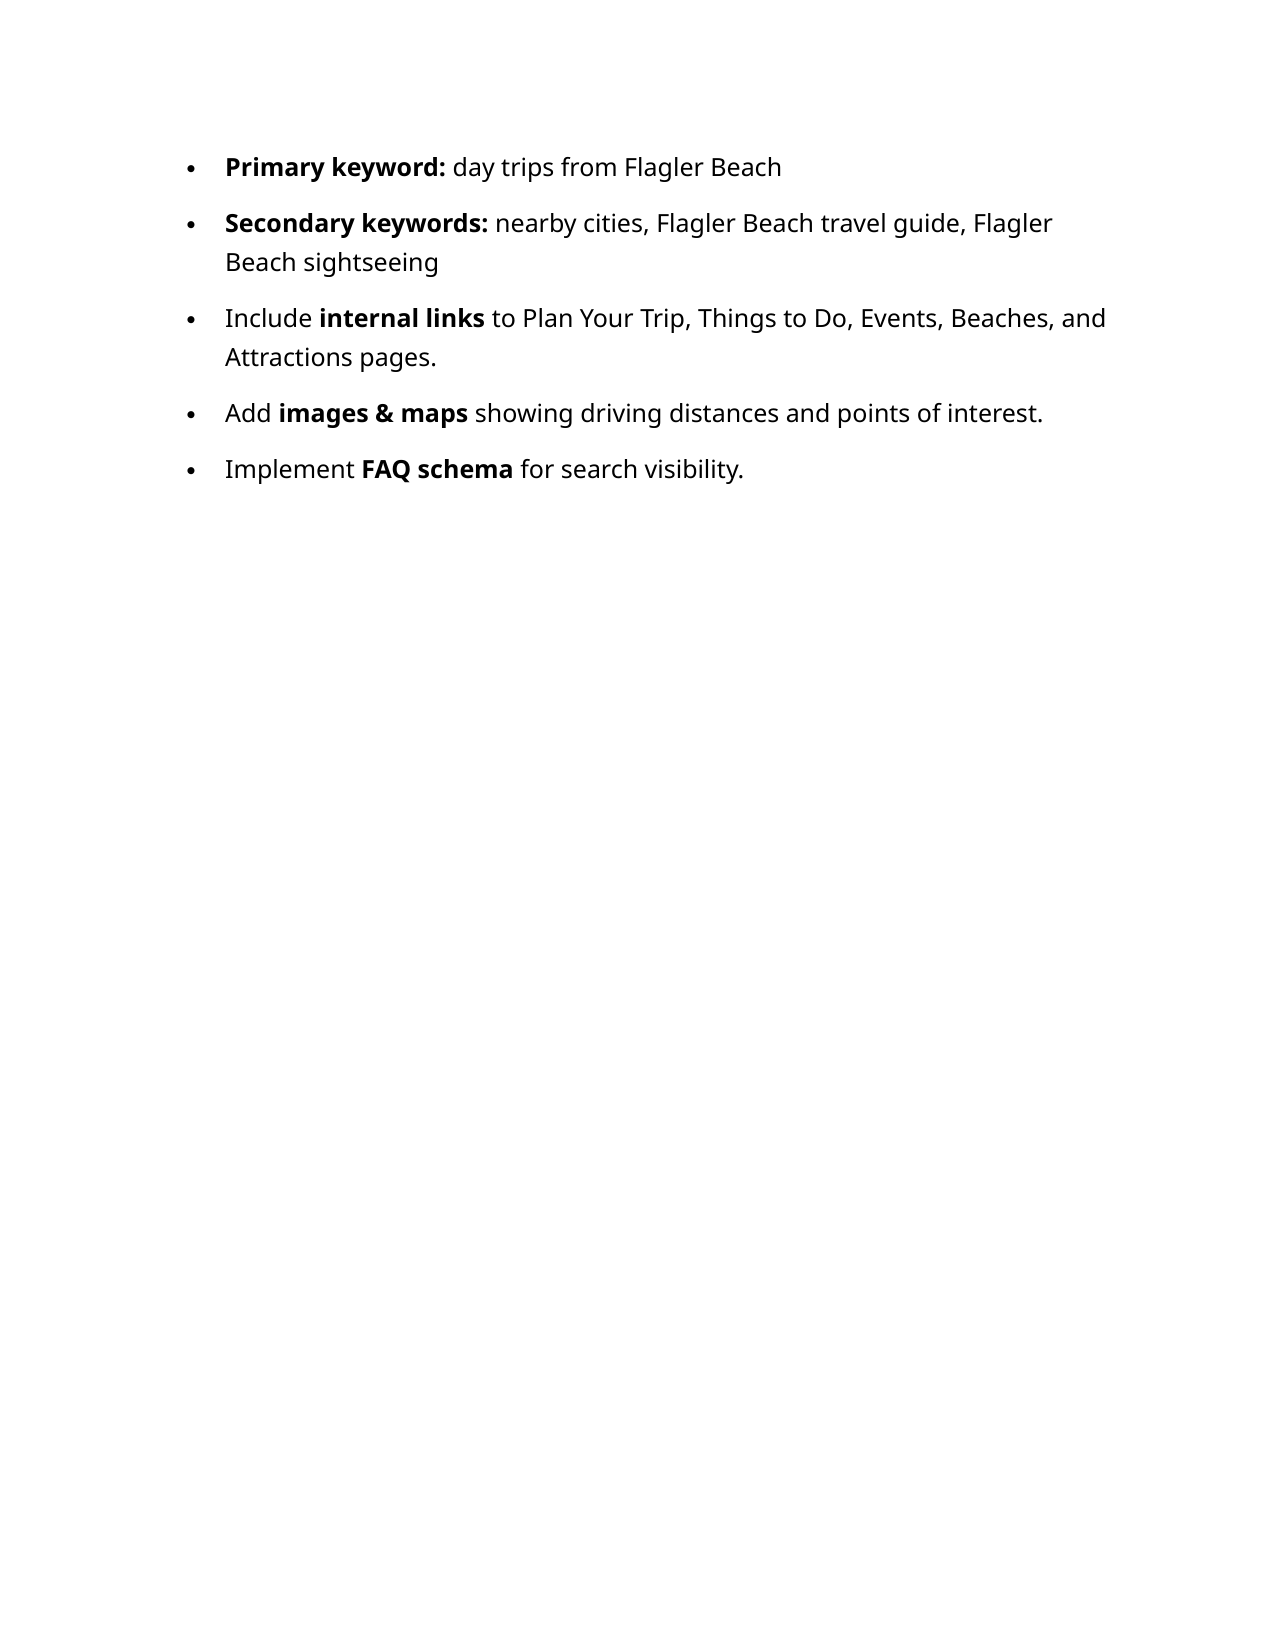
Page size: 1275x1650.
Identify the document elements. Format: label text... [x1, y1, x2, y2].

list Secondary keywords: nearby cities, Flagler Beach travel guide, Flagler Beach sightseeing [187, 206, 1125, 279]
list Include internal links to Plan Your Trip, Things to Do, Events, Beaches, and Attractions pages. [187, 301, 1125, 374]
list Implement FAQ schema for search visibility. [187, 452, 1125, 486]
list Add images & maps showing driving distances and points of interest. [187, 396, 1125, 430]
list Primary keyword: day trips from Flagler Beach [187, 150, 1125, 184]
